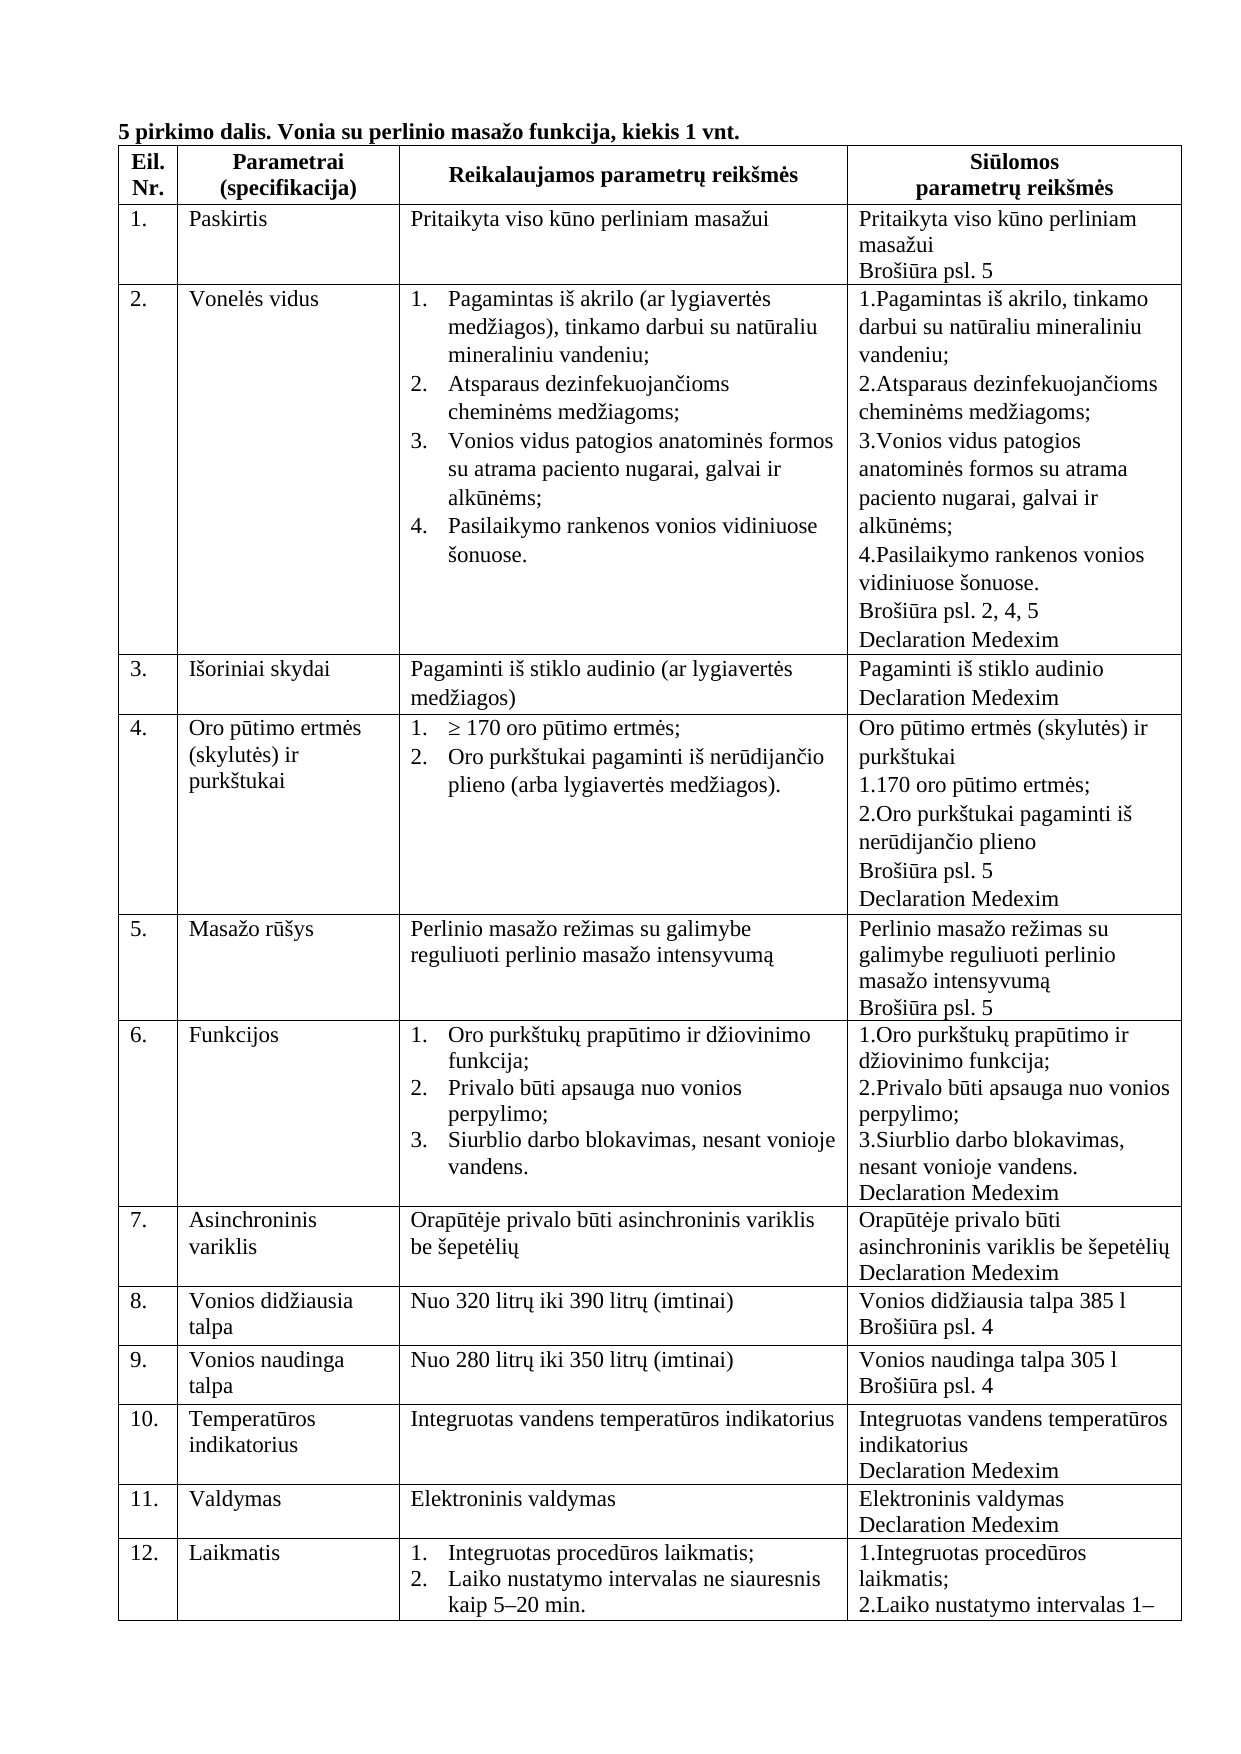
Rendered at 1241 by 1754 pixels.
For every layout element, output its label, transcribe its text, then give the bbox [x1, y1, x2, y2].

table_cell Temperatūros indikatorius [178, 1405, 399, 1484]
table_cell 1.Oro purkštukų prapūtimo ir džiovinimo funkcija; 2.Privalo būti apsauga nuo vonios perpylimo; 3.Siurblio darbo blokavimas, nesant vonioje vandens. Declaration Medexim [848, 1021, 1181, 1206]
table_cell Nuo 280 litrų iki 350 litrų (imtinai) [400, 1346, 847, 1404]
table_cell [119, 655, 177, 713]
table_cell Masažo rūšys [178, 915, 399, 1020]
table_cell Paskirtis [178, 205, 399, 284]
table_cell [119, 205, 177, 284]
table_cell Valdymas [178, 1485, 399, 1538]
table_cell Laikmatis [178, 1539, 399, 1620]
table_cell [848, 1539, 1181, 1620]
table_header Siūlomos parametrų reikšmės [848, 146, 1181, 203]
table_cell Perlinio masažo režimas su galimybe reguliuoti perlinio masažo intensyvumą Brošiūra psl. 5 [848, 915, 1181, 1020]
table_cell Asinchroninis variklis [178, 1207, 399, 1286]
text 5 pirkimo dalis. Vonia su perlinio masažo funkcija, kiekis 1 vnt. [118, 118, 1181, 144]
table_cell Elektroninis valdymas [400, 1485, 847, 1538]
table_cell Oro pūtimo ertmės (skylutės) ir purkštukai 1.170 oro pūtimo ertmės; 2.Oro purkštukai pagaminti iš nerūdijančio plieno Brošiūra psl. 5 Declaration Medexim [848, 715, 1181, 913]
table_cell Vonios didžiausia talpa [178, 1287, 399, 1345]
table_cell [119, 915, 177, 1020]
table_cell Vonios naudinga talpa [178, 1346, 399, 1404]
table_cell Perlinio masažo režimas su galimybe reguliuoti perlinio masažo intensyvumą [400, 915, 847, 1020]
table_cell Vonelės vidus [178, 285, 399, 654]
table_cell Išoriniai skydai [178, 655, 399, 713]
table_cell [400, 1539, 847, 1620]
table_cell Pagaminti iš stiklo audinio Declaration Medexim [848, 655, 1181, 713]
table_cell Oro purkštukų prapūtimo ir džiovinimo funkcija; Privalo būti apsauga nuo vonios perpylimo; Siurblio darbo blokavimas, nesant vonioje vandens. [400, 1021, 847, 1206]
table_header Parametrai (specifikacija) [178, 146, 399, 203]
table_cell [119, 1346, 177, 1404]
table_cell [119, 285, 177, 654]
table_cell Pritaikyta viso kūno perliniam masažui Brošiūra psl. 5 [848, 205, 1181, 284]
table_cell Integruotas vandens temperatūros indikatorius Declaration Medexim [848, 1405, 1181, 1484]
table_cell Nuo 320 litrų iki 390 litrų (imtinai) [400, 1287, 847, 1345]
table_cell [119, 1485, 177, 1538]
table_cell Pritaikyta viso kūno perliniam masažui [400, 205, 847, 284]
table_cell Orapūtėje privalo būti asinchroninis variklis be šepetėlių [400, 1207, 847, 1286]
table_cell Orapūtėje privalo būti asinchroninis variklis be šepetėlių Declaration Medexim [848, 1207, 1181, 1286]
table_cell Funkcijos [178, 1021, 399, 1206]
table_cell [119, 1021, 177, 1206]
table_cell Pagaminti iš stiklo audinio (ar lygiavertės medžiagos) [400, 655, 847, 713]
table_cell [119, 1539, 177, 1620]
table_cell Pagamintas iš akrilo (ar lygiavertės medžiagos), tinkamo darbui su natūraliu mineraliniu vandeniu; Atsparaus dezinfekuojančioms cheminėms medžiagoms; Vonios vidus patogios anatominės formos su atrama paciento nugarai, galvai ir alkūnėms; Pasilaikymo rankenos vonios vidiniuose šonuose. [400, 285, 847, 654]
table_cell Integruotas vandens temperatūros indikatorius [400, 1405, 847, 1484]
table_cell [119, 1405, 177, 1484]
table_header Reikalaujamos parametrų reikšmės [400, 146, 847, 203]
table_cell [119, 715, 177, 913]
table_cell 1.Pagamintas iš akrilo, tinkamo darbui su natūraliu mineraliniu vandeniu; 2.Atsparaus dezinfekuojančioms cheminėms medžiagoms; 3.Vonios vidus patogios anatominės formos su atrama paciento nugarai, galvai ir alkūnėms; 4.Pasilaikymo rankenos vonios vidiniuose šonuose. Brošiūra psl. 2, 4, 5 Declaration Medexim [848, 285, 1181, 654]
table_cell Oro pūtimo ertmės (skylutės) ir purkštukai [178, 715, 399, 913]
table_cell Vonios naudinga talpa 305 l Brošiūra psl. 4 [848, 1346, 1181, 1404]
table_cell Vonios didžiausia talpa 385 l Brošiūra psl. 4 [848, 1287, 1181, 1345]
table_cell Elektroninis valdymas Declaration Medexim [848, 1485, 1181, 1538]
table_cell ≥ 170 oro pūtimo ertmės; Oro purkštukai pagaminti iš nerūdijančio plieno (arba lygiavertės medžiagos). [400, 715, 847, 913]
table_header Eil. Nr. [119, 146, 177, 203]
table_cell [119, 1287, 177, 1345]
table_cell [119, 1207, 177, 1286]
